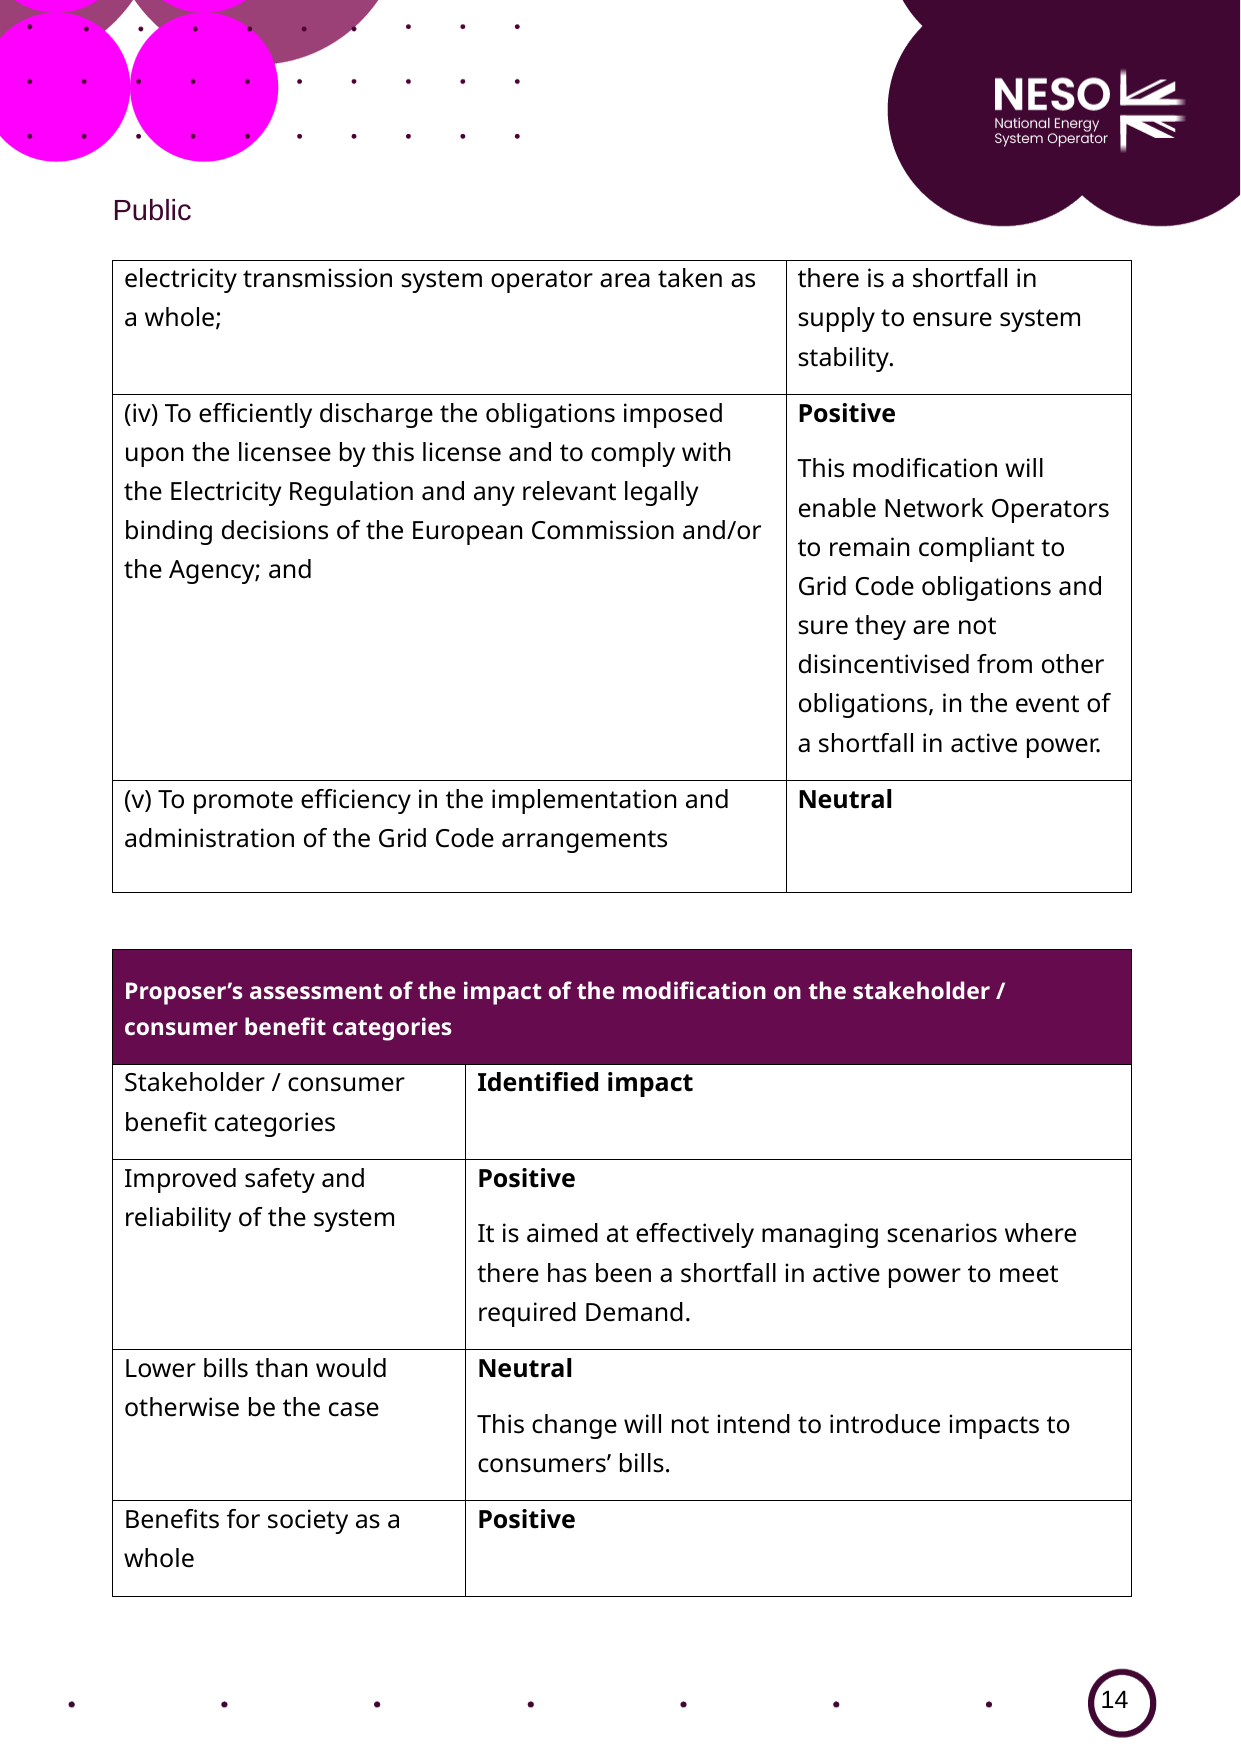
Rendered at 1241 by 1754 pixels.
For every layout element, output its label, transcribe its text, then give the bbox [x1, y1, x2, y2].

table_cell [466, 1501, 1131, 1596]
table_cell Stakeholder / consumer benefit categories [113, 1065, 465, 1159]
table_cell ​​Positive​ ​​It is aimed at effectively managing scenarios where there has been a shortfall in active power to meet required Demand. [466, 1160, 1131, 1349]
table_header Proposer’s assessment of the impact of the modification on the stakeholder / consumer benefit categories [113, 950, 1131, 1064]
table_cell Identified impact [466, 1065, 1131, 1159]
table_cell Lower bills than would otherwise be the case [113, 1350, 465, 1500]
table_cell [113, 261, 786, 394]
table_cell (v) To promote efficiency in the implementation and administration of the Grid Code arrangements [113, 781, 786, 892]
picture [0, 0, 1241, 1754]
table_cell Improved safety and reliability of the system [113, 1160, 465, 1349]
table_cell (iv) To efficiently discharge the obligations imposed upon the licensee by this license and to comply with the Electricity Regulation and any relevant legally binding decisions of the European Commission and/or the Agency; and [113, 395, 786, 780]
table_cell ​​Neutral​ [787, 781, 1131, 892]
table_cell ​​Positive​ ​​This modification will enable Network Operators to remain compliant to Grid Code obligations and sure they are not disincentivised from other obligations, in the event of a shortfall in active power. ​ [787, 395, 1131, 780]
table_cell ​​Neutral​ This change will not intend to introduce impacts to consumers’ bills. [466, 1350, 1131, 1500]
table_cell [113, 1501, 465, 1596]
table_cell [787, 261, 1131, 394]
